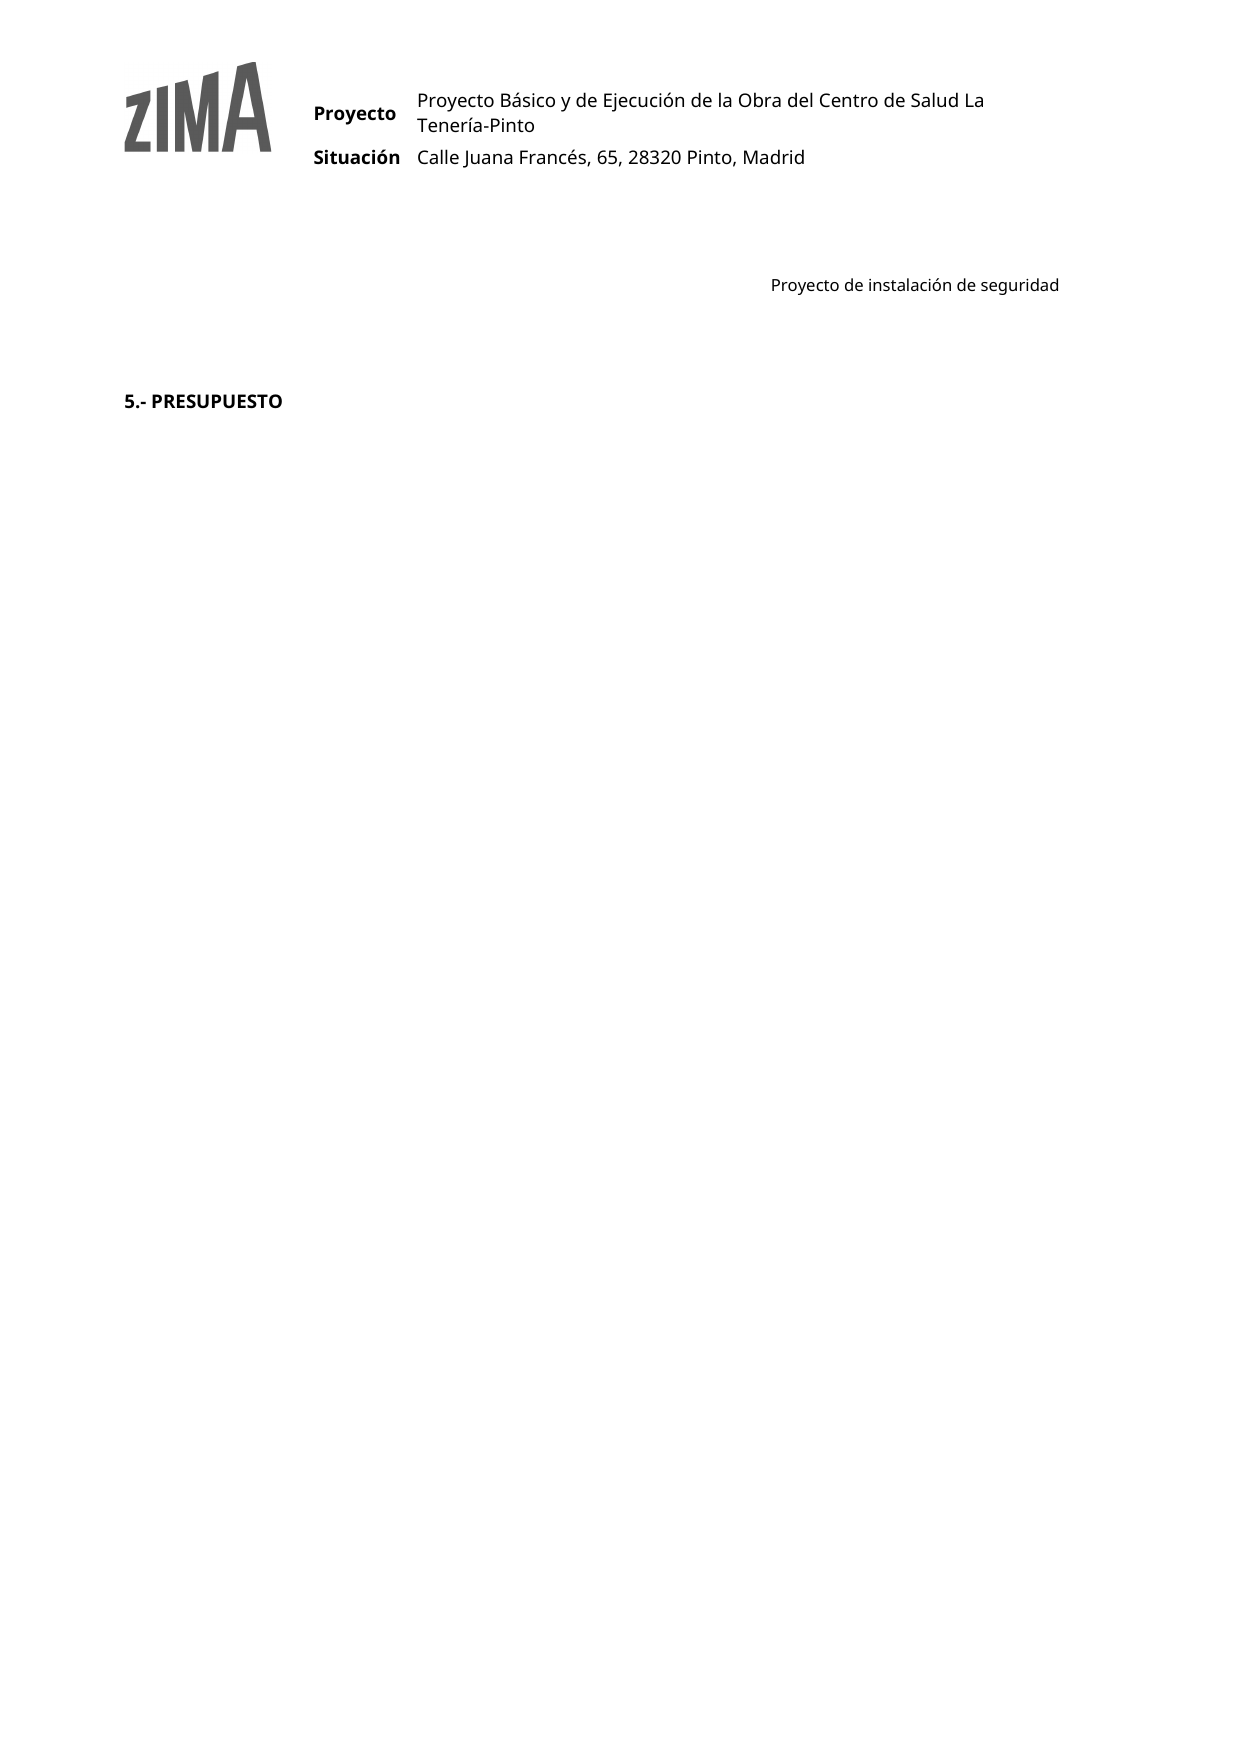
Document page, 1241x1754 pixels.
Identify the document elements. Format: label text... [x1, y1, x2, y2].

text 5.- PRESUPUESTO [124, 388, 1063, 414]
picture [124, 62, 272, 154]
